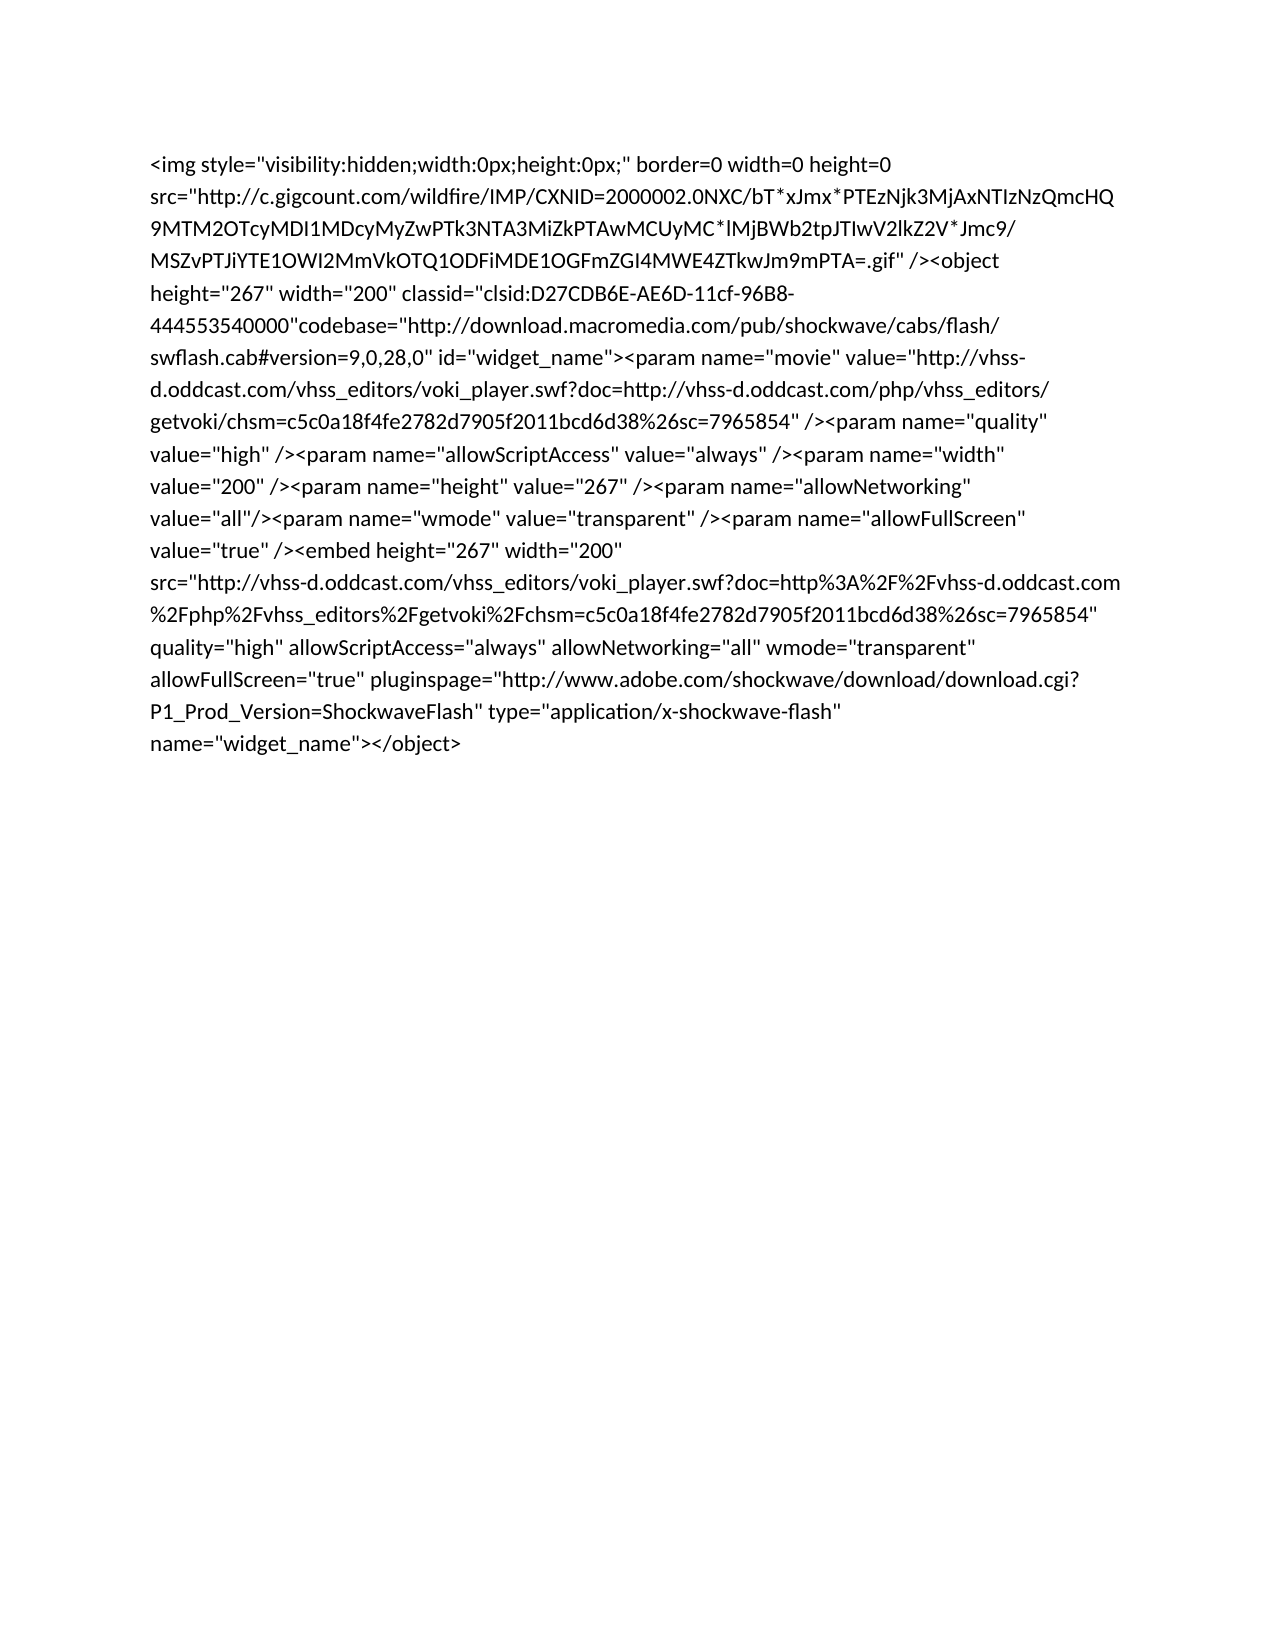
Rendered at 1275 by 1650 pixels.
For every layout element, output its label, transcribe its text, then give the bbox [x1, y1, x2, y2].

text <img style="visibility:hidden;width:0px;height:0px;" border=0 width=0 height=0 src="http://c.gigcount.com/wildfire/IMP/CXNID=2000002.0NXC/bT*xJmx*PTEzNjk3MjAxNTIzNzQmcHQ9MTM2OTcyMDI1MDcyMyZwPTk3NTA3MiZkPTAwMCUyMC*lMjBWb2tpJTIwV2lkZ2V*Jmc9/MSZvPTJiYTE1OWI2MmVkOTQ1ODFiMDE1OGFmZGI4MWE4ZTkwJm9mPTA=.gif" /><object height="267" width="200" classid="clsid:D27CDB6E-AE6D-11cf-96B8-444553540000"codebase="http://download.macromedia.com/pub/shockwave/cabs/flash/swflash.cab#version=9,0,28,0" id="widget_name"><param name="movie" value="http://vhss-d.oddcast.com/vhss_editors/voki_player.swf?doc=http://vhss-d.oddcast.com/php/vhss_editors/getvoki/chsm=c5c0a18f4fe2782d7905f2011bcd6d38%26sc=7965854" /><param name="quality" value="high" /><param name="allowScriptAccess" value="always" /><param name="width" value="200" /><param name="height" value="267" /><param name="allowNetworking" value="all"/><param name="wmode" value="transparent" /><param name="allowFullScreen" value="true" /><embed height="267" width="200" src="http://vhss-d.oddcast.com/vhss_editors/voki_player.swf?doc=http%3A%2F%2Fvhss-d.oddcast.com%2Fphp%2Fvhss_editors%2Fgetvoki%2Fchsm=c5c0a18f4fe2782d7905f2011bcd6d38%26sc=7965854" quality="high" allowScriptAccess="always" allowNetworking="all" wmode="transparent" allowFullScreen="true" pluginspage="http://www.adobe.com/shockwave/download/download.cgi?P1_Prod_Version=ShockwaveFlash" type="application/x-shockwave-flash" name="widget_name"></object> [150, 150, 1125, 757]
